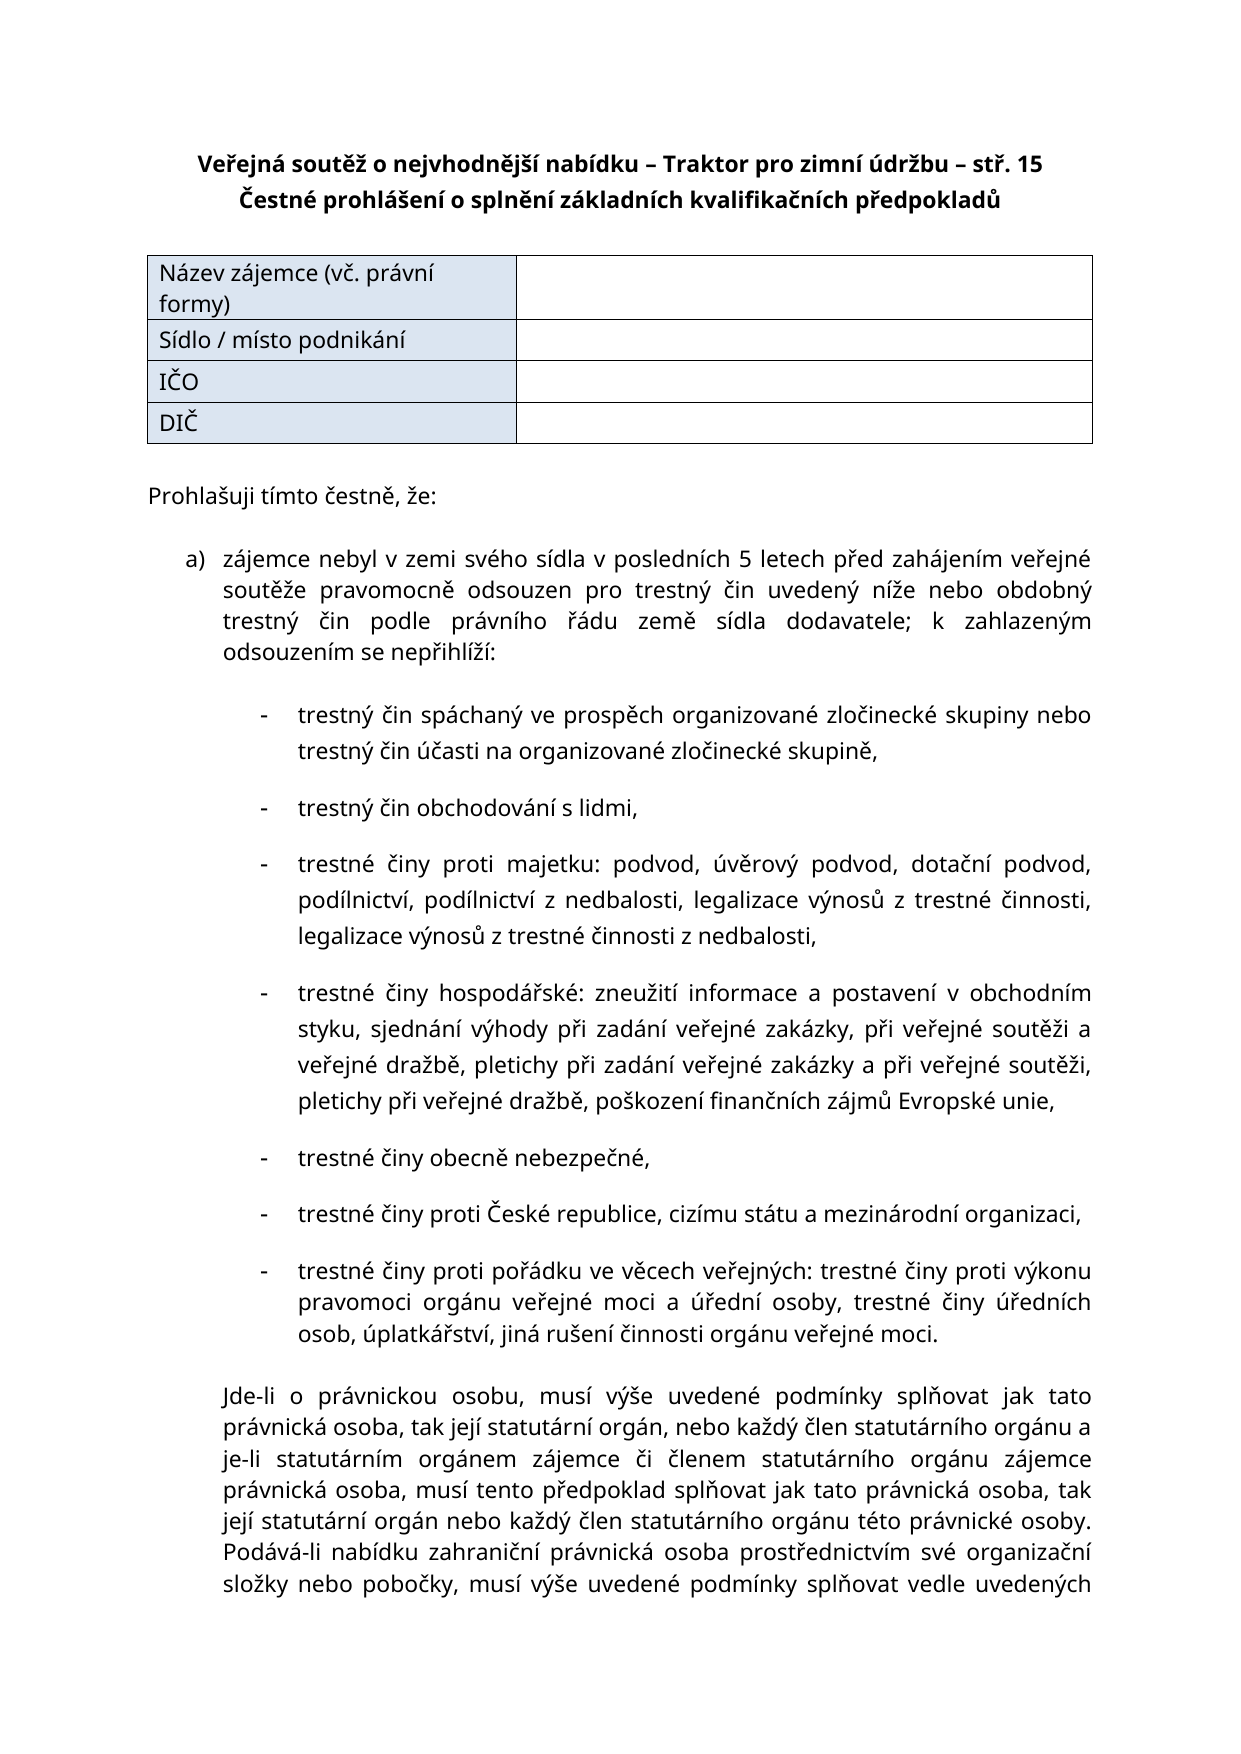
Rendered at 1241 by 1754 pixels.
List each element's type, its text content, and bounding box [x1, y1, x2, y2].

table_cell [517, 403, 1092, 443]
table_header [517, 256, 1092, 319]
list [223, 1380, 1093, 1599]
list trestné činy proti České republice, cizímu státu a mezinárodní organizaci, [260, 1198, 1093, 1229]
list trestný čin spáchaný ve prospěch organizované zločinecké skupiny nebo trestný čin účasti na organizované zločinecké skupině, [260, 699, 1093, 766]
table_cell Sídlo / místo podnikání [148, 320, 516, 360]
table_cell IČO [148, 361, 516, 402]
list trestné činy proti pořádku ve věcech veřejných: trestné činy proti výkonu pravomoci orgánu veřejné moci a úřední osoby, trestné činy úředních osob, úplatkářství, jiná rušení činnosti orgánu veřejné moci. [260, 1255, 1093, 1349]
table_header Název zájemce (vč. právní formy) [148, 256, 516, 319]
text Veřejná soutěž o nejvhodnější nabídku – Traktor pro zimní údržbu – stř. 15 [148, 148, 1093, 179]
text Čestné prohlášení o splnění základních kvalifikačních předpokladů [148, 183, 1093, 215]
list trestné činy proti majetku: podvod, úvěrový podvod, dotační podvod, podílnictví, podílnictví z nedbalosti, legalizace výnosů z trestné činnosti, legalizace výnosů z trestné činnosti z nedbalosti, [260, 848, 1093, 951]
list trestné činy hospodářské: zneužití informace a postavení v obchodním styku, sjednání výhody při zadání veřejné zakázky, při veřejné soutěži a veřejné dražbě, pletichy při zadání veřejné zakázky a při veřejné soutěži, pletichy při veřejné dražbě, poškození finančních zájmů Evropské unie, [260, 977, 1093, 1116]
table_cell [517, 320, 1092, 360]
table_cell DIČ [148, 403, 516, 443]
list trestné činy obecně nebezpečné, [260, 1141, 1093, 1173]
list trestný čin obchodování s lidmi, [260, 791, 1093, 823]
text Prohlašuji tímto čestně, že: [148, 480, 1093, 511]
list zájemce nebyl v zemi svého sídla v posledních 5 letech před zahájením veřejné soutěže pravomocně odsouzen pro trestný čin uvedený níže nebo obdobný trestný čin podle právního řádu země sídla dodavatele; k zahlazeným odsouzením se nepřihlíží: [185, 542, 1093, 667]
table_cell [517, 361, 1092, 402]
